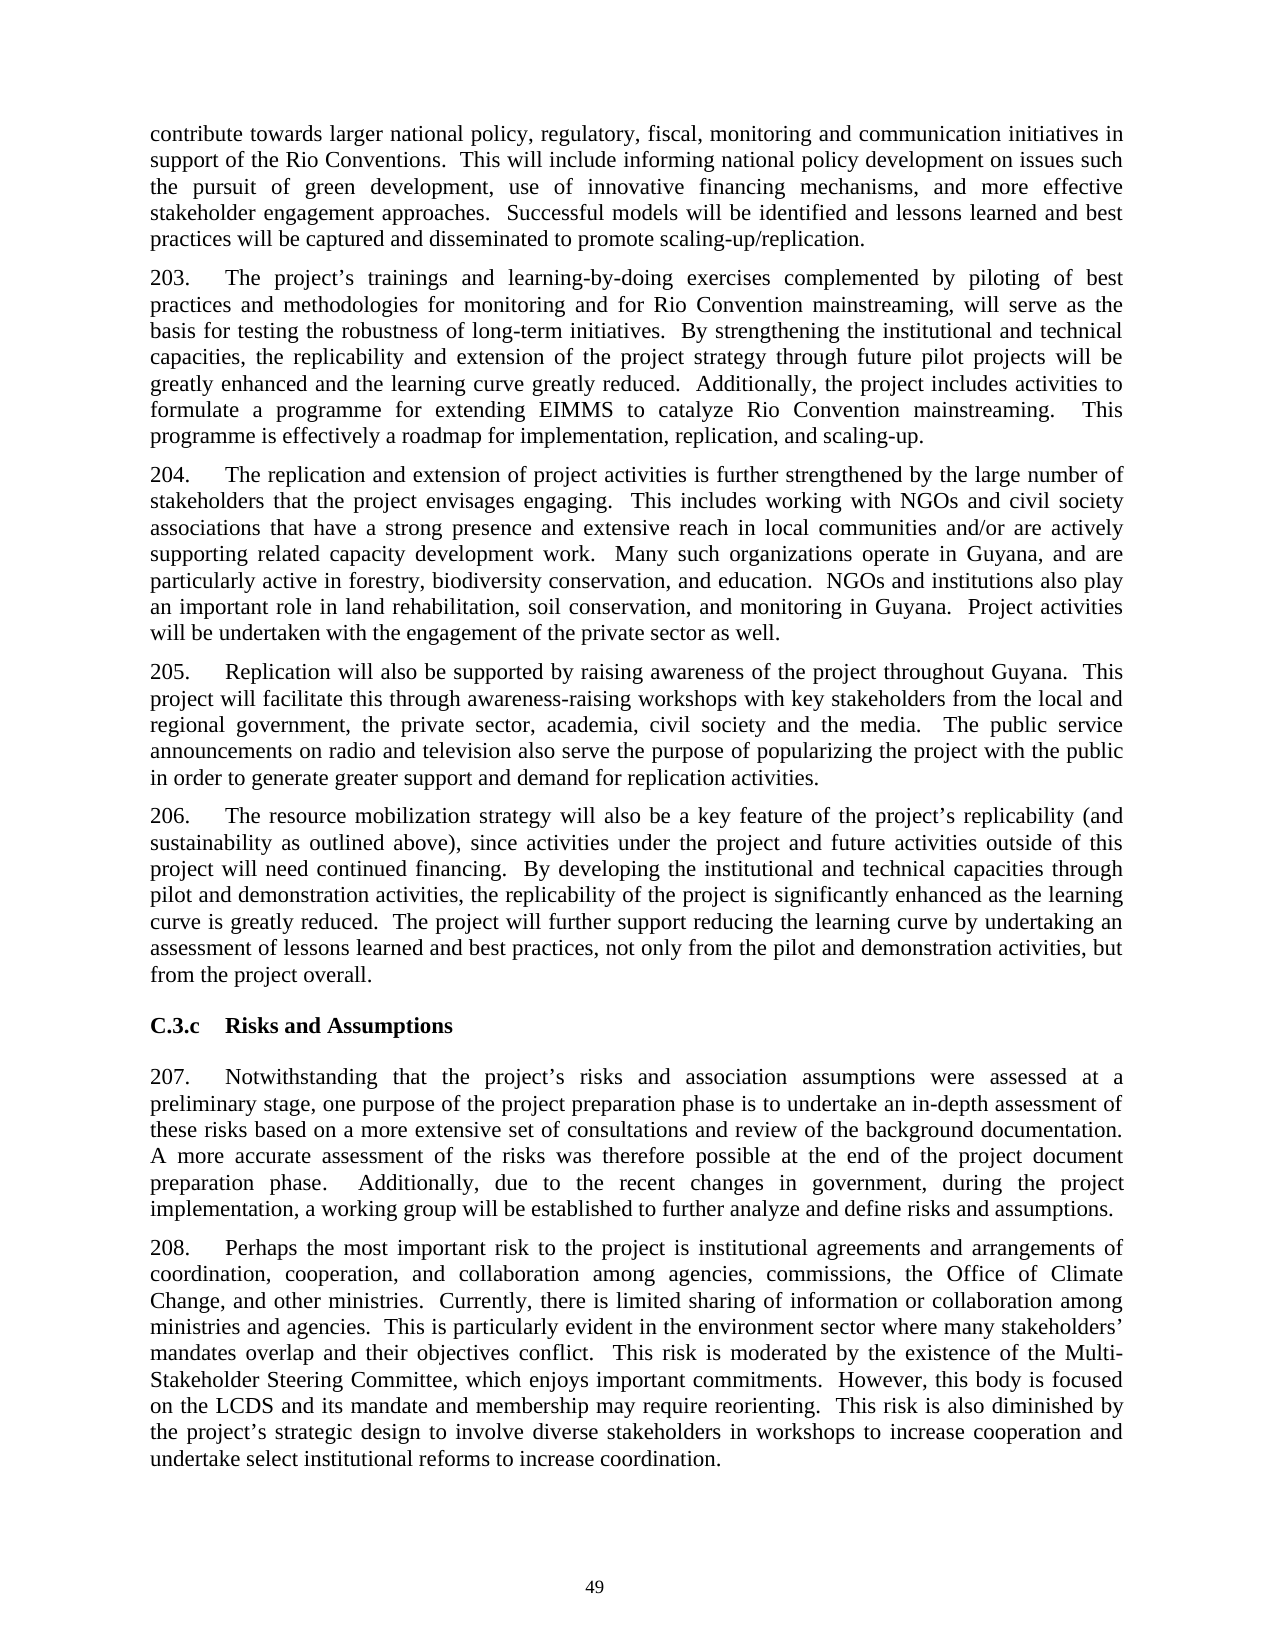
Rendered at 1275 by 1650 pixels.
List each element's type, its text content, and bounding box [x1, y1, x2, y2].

text The project’s trainings and learning-by-doing exercises complemented by piloting of best practices and methodologies for monitoring and for Rio Convention mainstreaming, will serve as the basis for testing the robustness of long-term initiatives. By strengthening the institutional and technical capacities, the replicability and extension of the project strategy through future pilot projects will be greatly enhanced and the learning curve greatly reduced. Additionally, the project includes activities to formulate a programme for extending EIMMS to catalyze Rio Convention mainstreaming. This programme is effectively a roadmap for implementation, replication, and scaling-up. [150, 264, 1125, 449]
text The resource mobilization strategy will also be a key feature of the project’s replicability (and sustainability as outlined above), since activities under the project and future activities outside of this project will need continued financing. By developing the institutional and technical capacities through pilot and demonstration activities, the replicability of the project is significantly enhanced as the learning curve is greatly reduced. The project will further support reducing the learning curve by undertaking an assessment of lessons learned and best practices, not only from the pilot and demonstration activities, but from the project overall. [150, 802, 1125, 987]
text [150, 120, 1125, 252]
subtitle C.3.c Risks and Assumptions [150, 1012, 1125, 1038]
text Perhaps the most important risk to the project is institutional agreements and arrangements of coordination, cooperation, and collaboration among agencies, commissions, the Office of Climate Change, and other ministries. Currently, there is limited sharing of information or collaboration among ministries and agencies. This is particularly evident in the environment sector where many stakeholders’ mandates overlap and their objectives conflict. This risk is moderated by the existence of the Multi-Stakeholder Steering Committee, which enjoys important commitments. However, this body is focused on the LCDS and its mandate and membership may require reorienting. This risk is also diminished by the project’s strategic design to involve diverse stakeholders in workshops to increase cooperation and undertake select institutional reforms to increase coordination. [150, 1234, 1125, 1471]
text The replication and extension of project activities is further strengthened by the large number of stakeholders that the project envisages engaging. This includes working with NGOs and civil society associations that have a strong presence and extensive reach in local communities and/or are actively supporting related capacity development work. Many such organizations operate in Guyana, and are particularly active in forestry, biodiversity conservation, and education. NGOs and institutions also play an important role in land rehabilitation, soil conservation, and monitoring in Guyana. Project activities will be undertaken with the engagement of the private sector as well. [150, 461, 1125, 646]
text Replication will also be supported by raising awareness of the project throughout Guyana. This project will facilitate this through awareness-raising workshops with key stakeholders from the local and regional government, the private sector, academia, civil society and the media. The public service announcements on radio and television also serve the purpose of popularizing the project with the public in order to generate greater support and demand for replication activities. [150, 658, 1125, 790]
text Notwithstanding that the project’s risks and association assumptions were assessed at a preliminary stage, one purpose of the project preparation phase is to undertake an in-depth assessment of these risks based on a more extensive set of consultations and review of the background documentation. A more accurate assessment of the risks was therefore possible at the end of the project document preparation phase. Additionally, due to the recent changes in government, during the project implementation, a working group will be established to further analyze and define risks and assumptions. [150, 1063, 1125, 1221]
